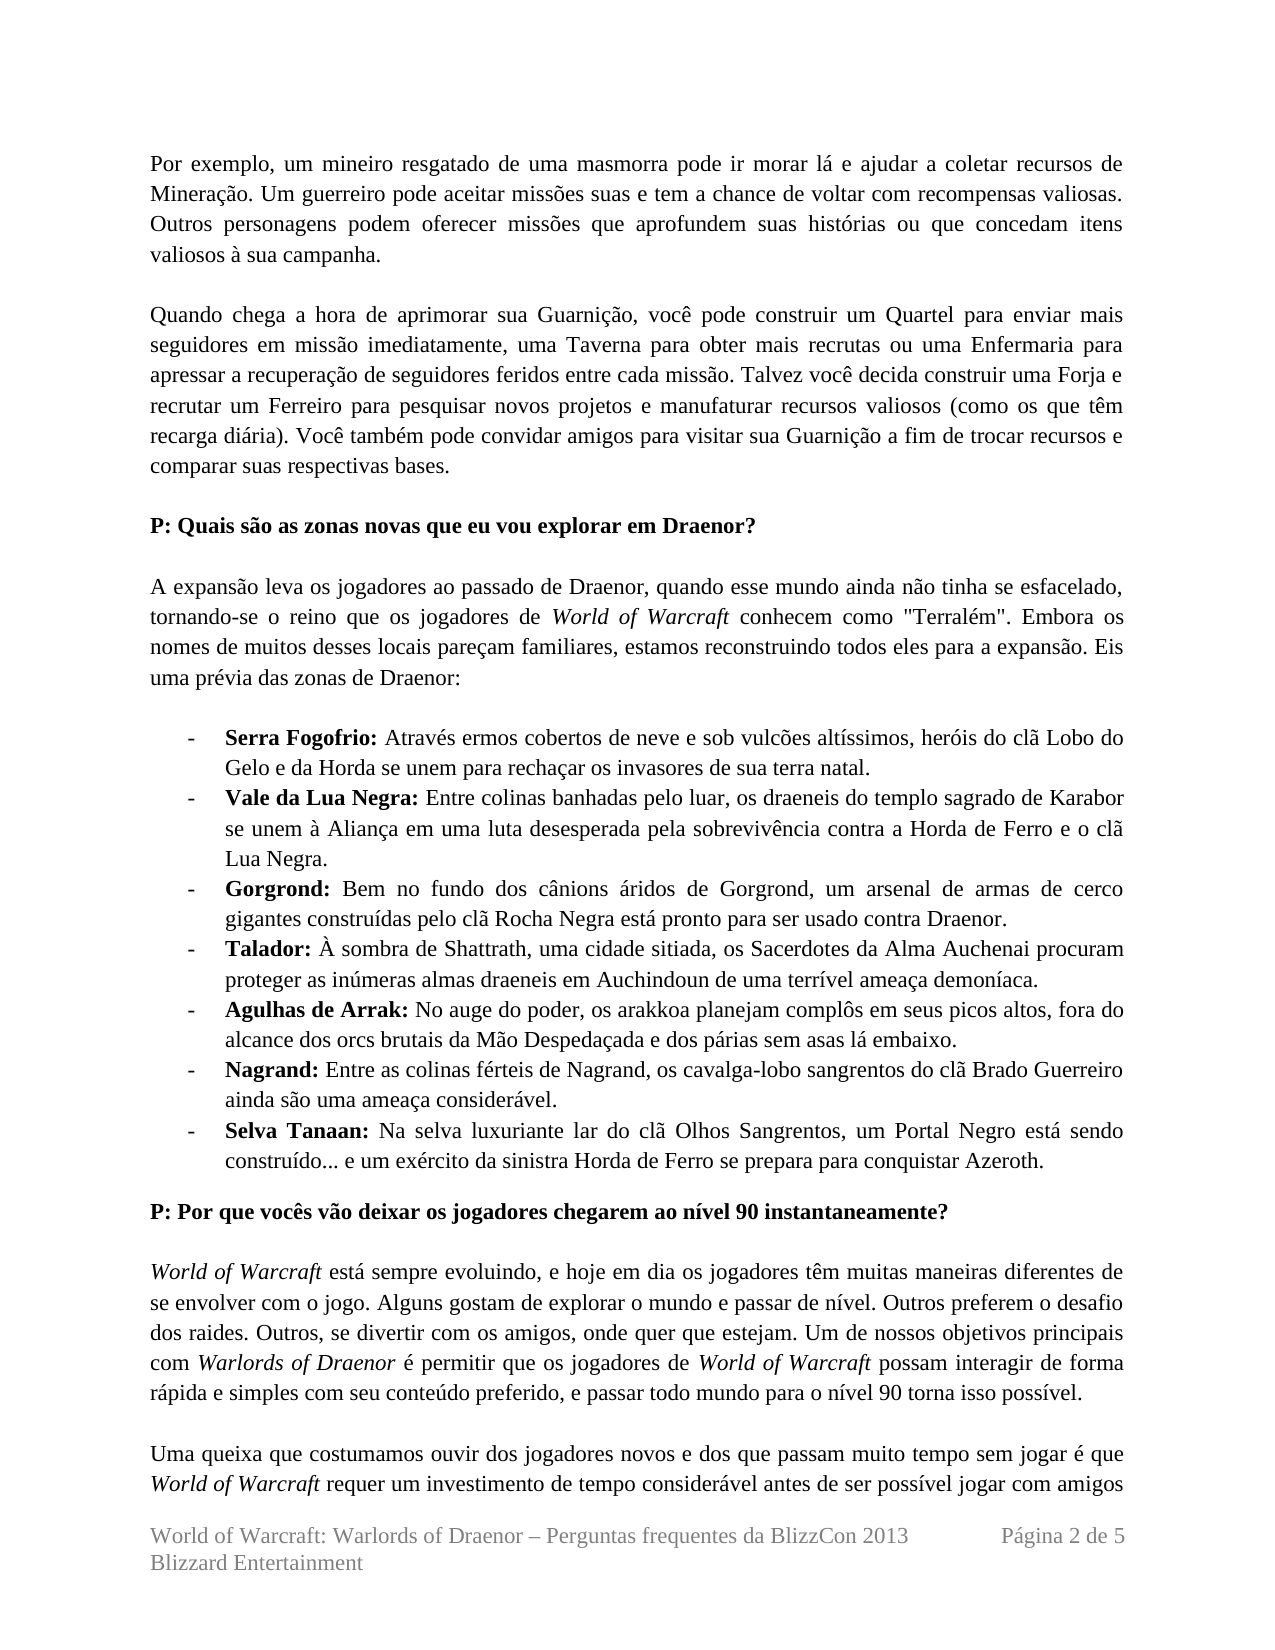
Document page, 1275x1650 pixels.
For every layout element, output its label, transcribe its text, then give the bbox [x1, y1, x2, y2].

text P: Por que vocês vão deixar os jogadores chegarem ao nível 90 instantaneamente? [150, 1198, 1125, 1224]
list Serra Fogofrio: Através ermos cobertos de neve e sob vulcões altíssimos, heróis do clã Lobo do Gelo e da Horda se unem para rechaçar os invasores de sua terra natal. [187, 724, 1125, 781]
text World of Warcraft está sempre evoluindo, e hoje em dia os jogadores têm muitas maneiras diferentes de se envolver com o jogo. Alguns gostam de explorar o mundo e passar de nível. Outros preferem o desafio dos raides. Outros, se divertir com os amigos, onde quer que estejam. Um de nossos objetivos principais com Warlords of Draenor é permitir que os jogadores de World of Warcraft possam interagir de forma rápida e simples com seu conteúdo preferido, e passar todo mundo para o nível 90 torna isso possível. [150, 1258, 1125, 1406]
text Quando chega a hora de aprimorar sua Guarnição, você pode construir um Quartel para enviar mais seguidores em missão imediatamente, uma Taverna para obter mais recrutas ou uma Enfermaria para apressar a recuperação de seguidores feridos entre cada missão. Talvez você decida construir uma Forja e recrutar um Ferreiro para pesquisar novos projetos e manufaturar recursos valiosos (como os que têm recarga diária). Você também pode convidar amigos para visitar sua Guarnição a fim de trocar recursos e comparar suas respectivas bases. [150, 301, 1125, 478]
list Agulhas de Arrak: No auge do poder, os arakkoa planejam complôs em seus picos altos, fora do alcance dos orcs brutais da Mão Despedaçada e dos párias sem asas lá embaixo. [187, 996, 1125, 1052]
list Gorgrond: Bem no fundo dos cânions áridos de Gorgrond, um arsenal de armas de cerco gigantes construídas pelo clã Rocha Negra está pronto para ser usado contra Draenor. [187, 875, 1125, 932]
text A expansão leva os jogadores ao passado de Draenor, quando esse mundo ainda não tinha se esfacelado, tornando-se o reino que os jogadores de World of Warcraft conhecem como "Terralém". Embora os nomes de muitos desses locais pareçam familiares, estamos reconstruindo todos eles para a expansão. Eis uma prévia das zonas de Draenor: [150, 573, 1125, 690]
list Nagrand: Entre as colinas férteis de Nagrand, os cavalga-lobo sangrentos do clã Brado Guerreiro ainda são uma ameaça considerável. [187, 1056, 1125, 1113]
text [150, 1439, 1125, 1496]
list Vale da Lua Negra: Entre colinas banhadas pelo luar, os draeneis do templo sagrado de Karabor se unem à Aliança em uma luta desesperada pela sobrevivência contra a Horda de Ferro e o clã Lua Negra. [187, 784, 1125, 871]
list Selva Tanaan: Na selva luxuriante lar do clã Olhos Sangrentos, um Portal Negro está sendo construído... e um exército da sinistra Horda de Ferro se prepara para conquistar Azeroth. [187, 1117, 1125, 1173]
list Talador: À sombra de Shattrath, uma cidade sitiada, os Sacerdotes da Alma Auchenai procuram proteger as inúmeras almas draeneis em Auchindoun de uma terrível ameaça demoníaca. [187, 935, 1125, 992]
text Por exemplo, um mineiro resgatado de uma masmorra pode ir morar lá e ajudar a coletar recursos de Mineração. Um guerreiro pode aceitar missões suas e tem a chance de voltar com recompensas valiosas. Outros personagens podem oferecer missões que aprofundem suas histórias ou que concedam itens valiosos à sua campanha. [150, 150, 1125, 267]
text P: Quais são as zonas novas que eu vou explorar em Draenor? [150, 512, 1125, 539]
